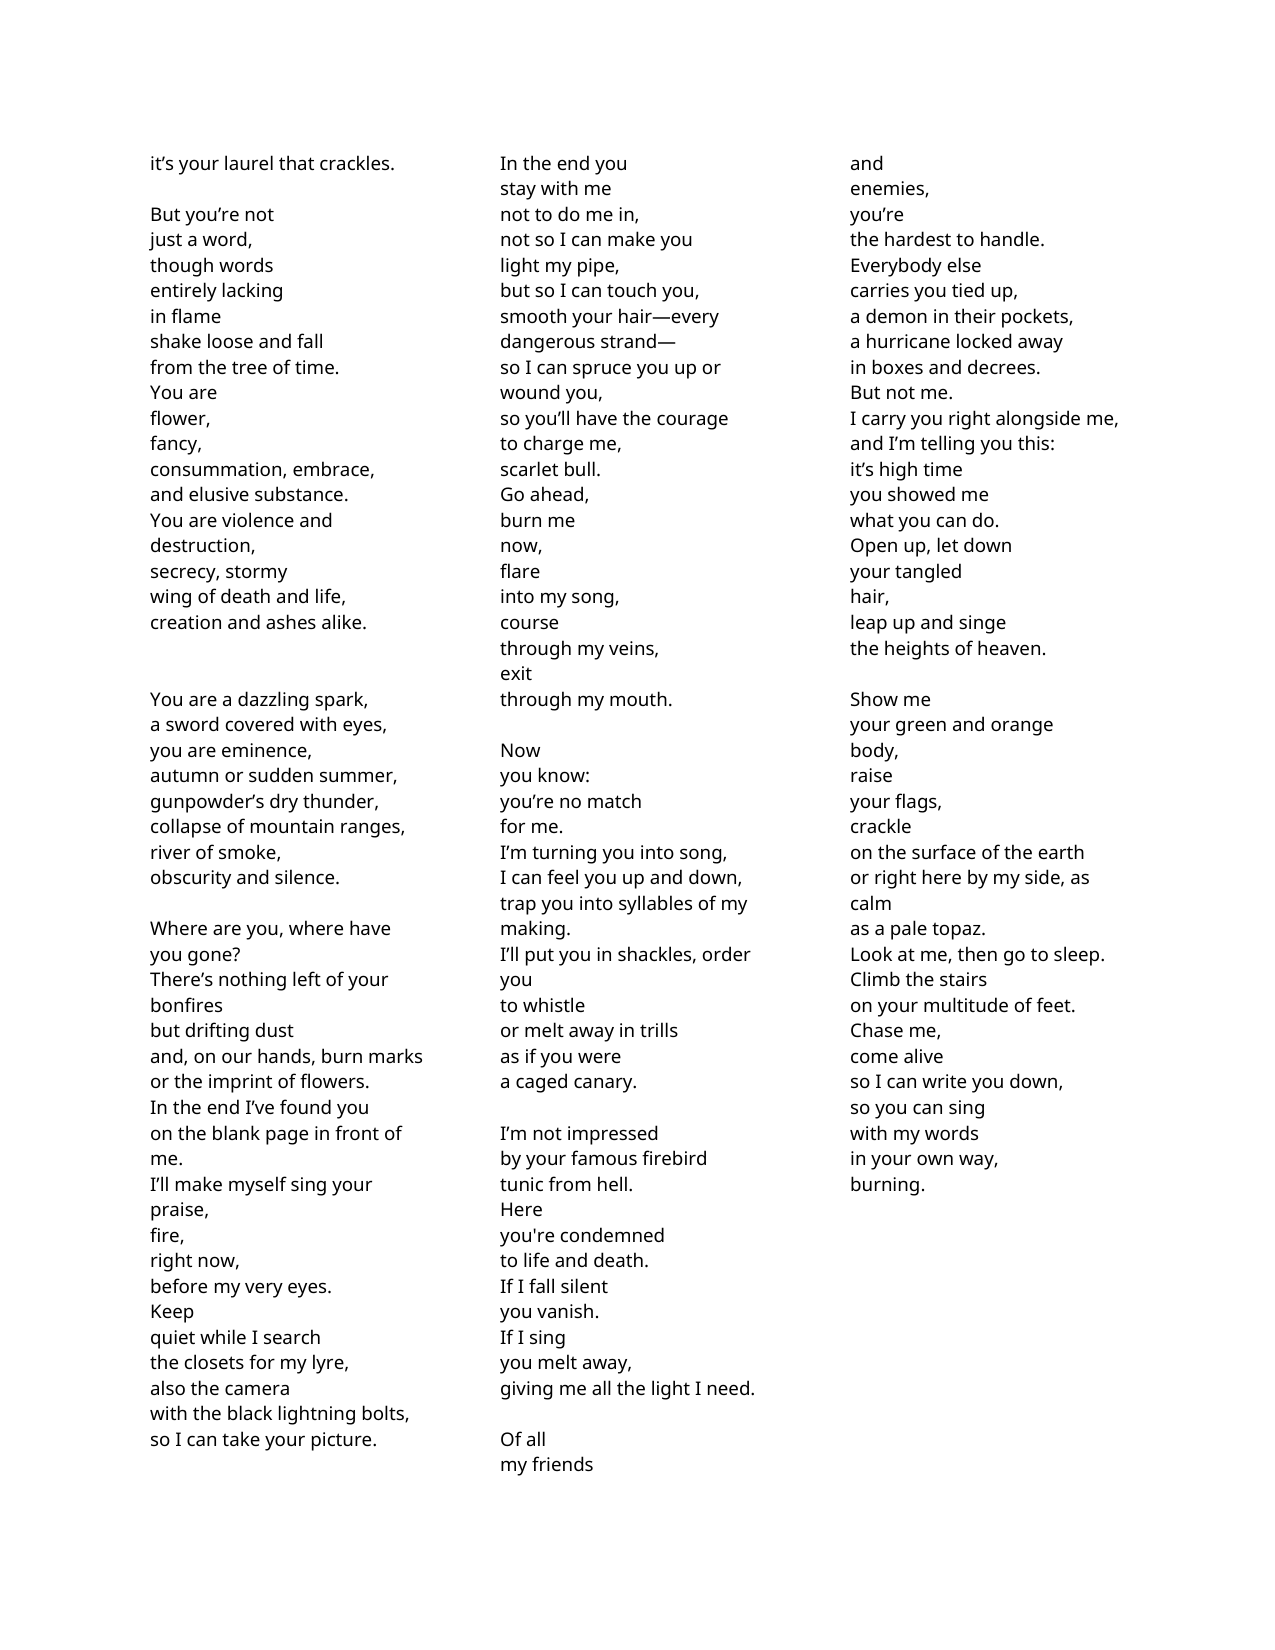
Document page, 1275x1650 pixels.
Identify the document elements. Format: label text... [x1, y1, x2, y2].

text a demon in their pockets, [850, 303, 1125, 329]
text creation and ashes alike. [150, 609, 425, 635]
text There’s nothing left of your bonfires [150, 967, 425, 1018]
text trap you into syllables of my making. [500, 890, 775, 941]
text I can feel you up and down, [500, 864, 775, 890]
text right now, [150, 1247, 425, 1273]
text Chase me, [850, 1018, 1125, 1043]
text In the end you [500, 150, 775, 176]
text Look at me, then go to sleep. [850, 941, 1125, 967]
text you melt away, [500, 1349, 775, 1375]
text exit [500, 660, 775, 686]
text not to do me in, [500, 201, 775, 227]
text you know: [500, 762, 775, 788]
text come alive [850, 1043, 1125, 1069]
text as a pale topaz. [850, 916, 1125, 941]
text with my words [850, 1120, 1125, 1145]
text If I sing [500, 1324, 775, 1349]
text to whistle [500, 992, 775, 1018]
text Everybody else [850, 252, 1125, 278]
text raise [850, 762, 1125, 788]
text But not me. [850, 380, 1125, 405]
text You are violence and destruction, [150, 507, 425, 558]
text Keep [150, 1298, 425, 1324]
text not so I can make you [500, 227, 775, 252]
text also the camera [150, 1375, 425, 1401]
text so you can sing [850, 1094, 1125, 1120]
text burning. [850, 1171, 1125, 1196]
text from the tree of time. [150, 354, 425, 380]
text light my pipe, [500, 252, 775, 278]
text carries you tied up, [850, 278, 1125, 303]
text You are a dazzling spark, [150, 686, 425, 711]
text In the end I’ve found you [150, 1094, 425, 1120]
text you vanish. [500, 1298, 775, 1324]
text entirely lacking [150, 278, 425, 303]
text in flame [150, 303, 425, 329]
text fire, [150, 1222, 425, 1247]
text fancy, [150, 431, 425, 456]
text before my very eyes. [150, 1273, 425, 1298]
text the closets for my lyre, [150, 1349, 425, 1375]
text obscurity and silence. [150, 864, 425, 890]
text flare [500, 558, 775, 584]
text in your own way, [850, 1145, 1125, 1171]
text through my mouth. [500, 686, 775, 711]
text your tangled [850, 558, 1125, 584]
text you’re no match [500, 788, 775, 813]
text body, [850, 737, 1125, 762]
text into my song, [500, 584, 775, 609]
text or right here by my side, as calm [850, 864, 1125, 916]
text Now [500, 737, 775, 762]
text tunic from hell. [500, 1171, 775, 1196]
text flower, [150, 405, 425, 431]
text Climb the stairs [850, 967, 1125, 992]
text Go ahead, [500, 482, 775, 507]
text Open up, let down [850, 533, 1125, 558]
text If I fall silent [500, 1273, 775, 1298]
text Show me [850, 686, 1125, 711]
text and, on our hands, burn marks [150, 1043, 425, 1069]
text You are [150, 380, 425, 405]
text through my veins, [500, 635, 775, 660]
text just a word, [150, 227, 425, 252]
text what you can do. [850, 507, 1125, 533]
text so I can write you down, [850, 1069, 1125, 1094]
text as if you were [500, 1043, 775, 1069]
text now, [500, 533, 775, 558]
text and elusive substance. [150, 482, 425, 507]
text with the black lightning bolts, [150, 1401, 425, 1426]
text or the imprint of flowers. [150, 1069, 425, 1094]
text but drifting dust [150, 1018, 425, 1043]
text you're condemned [500, 1222, 775, 1247]
text but so I can touch you, [500, 278, 775, 303]
text wing of death and life, [150, 584, 425, 609]
text Where are you, where have you gone? [150, 916, 425, 967]
text to charge me, [500, 431, 775, 456]
text so you’ll have the courage [500, 405, 775, 431]
text hair, [850, 584, 1125, 609]
text I’ll make myself sing your praise, [150, 1171, 425, 1222]
text consummation, embrace, [150, 456, 425, 482]
text dangerous strand— [500, 329, 775, 354]
text on your multitude of feet. [850, 992, 1125, 1018]
text a hurricane locked away [850, 329, 1125, 354]
text it’s high time [850, 456, 1125, 482]
text you showed me [850, 482, 1125, 507]
text smooth your hair—every [500, 303, 775, 329]
text on the surface of the earth [850, 839, 1125, 864]
text shake loose and fall [150, 329, 425, 354]
text Here [500, 1196, 775, 1222]
text the heights of heaven. [850, 635, 1125, 660]
text scarlet bull. [500, 456, 775, 482]
text stay with me [500, 176, 775, 201]
text for me. [500, 813, 775, 839]
text your green and orange [850, 711, 1125, 737]
text and [850, 150, 1125, 176]
text quiet while I search [150, 1324, 425, 1349]
text leap up and singe [850, 609, 1125, 635]
text burn me [500, 507, 775, 533]
text crackle [850, 813, 1125, 839]
text course [500, 609, 775, 635]
text autumn or sudden summer, [150, 762, 425, 788]
text on the blank page in front of me. [150, 1120, 425, 1171]
text I’m turning you into song, [500, 839, 775, 864]
text you are eminence, [150, 737, 425, 762]
text a caged canary. [500, 1069, 775, 1094]
text it’s your laurel that crackles. [150, 150, 425, 176]
text river of smoke, [150, 839, 425, 864]
text Of all [500, 1426, 775, 1452]
text my friends [500, 1452, 775, 1477]
text collapse of mountain ranges, [150, 813, 425, 839]
text enemies, [850, 176, 1125, 201]
text so I can spruce you up or wound you, [500, 354, 775, 405]
text secrecy, stormy [150, 558, 425, 584]
text I’ll put you in shackles, order you [500, 941, 775, 992]
text in boxes and decrees. [850, 354, 1125, 380]
text the hardest to handle. [850, 227, 1125, 252]
text I carry you right alongside me, [850, 405, 1125, 431]
text giving me all the light I need. [500, 1375, 775, 1401]
text I’m not impressed [500, 1120, 775, 1145]
text gunpowder’s dry thunder, [150, 788, 425, 813]
text a sword covered with eyes, [150, 711, 425, 737]
text and I’m telling you this: [850, 431, 1125, 456]
text you’re [850, 201, 1125, 227]
text to life and death. [500, 1247, 775, 1273]
text or melt away in trills [500, 1018, 775, 1043]
text your flags, [850, 788, 1125, 813]
text so I can take your picture. [150, 1426, 425, 1452]
text though words [150, 252, 425, 278]
text But you’re not [150, 201, 425, 227]
text by your famous firebird [500, 1145, 775, 1171]
